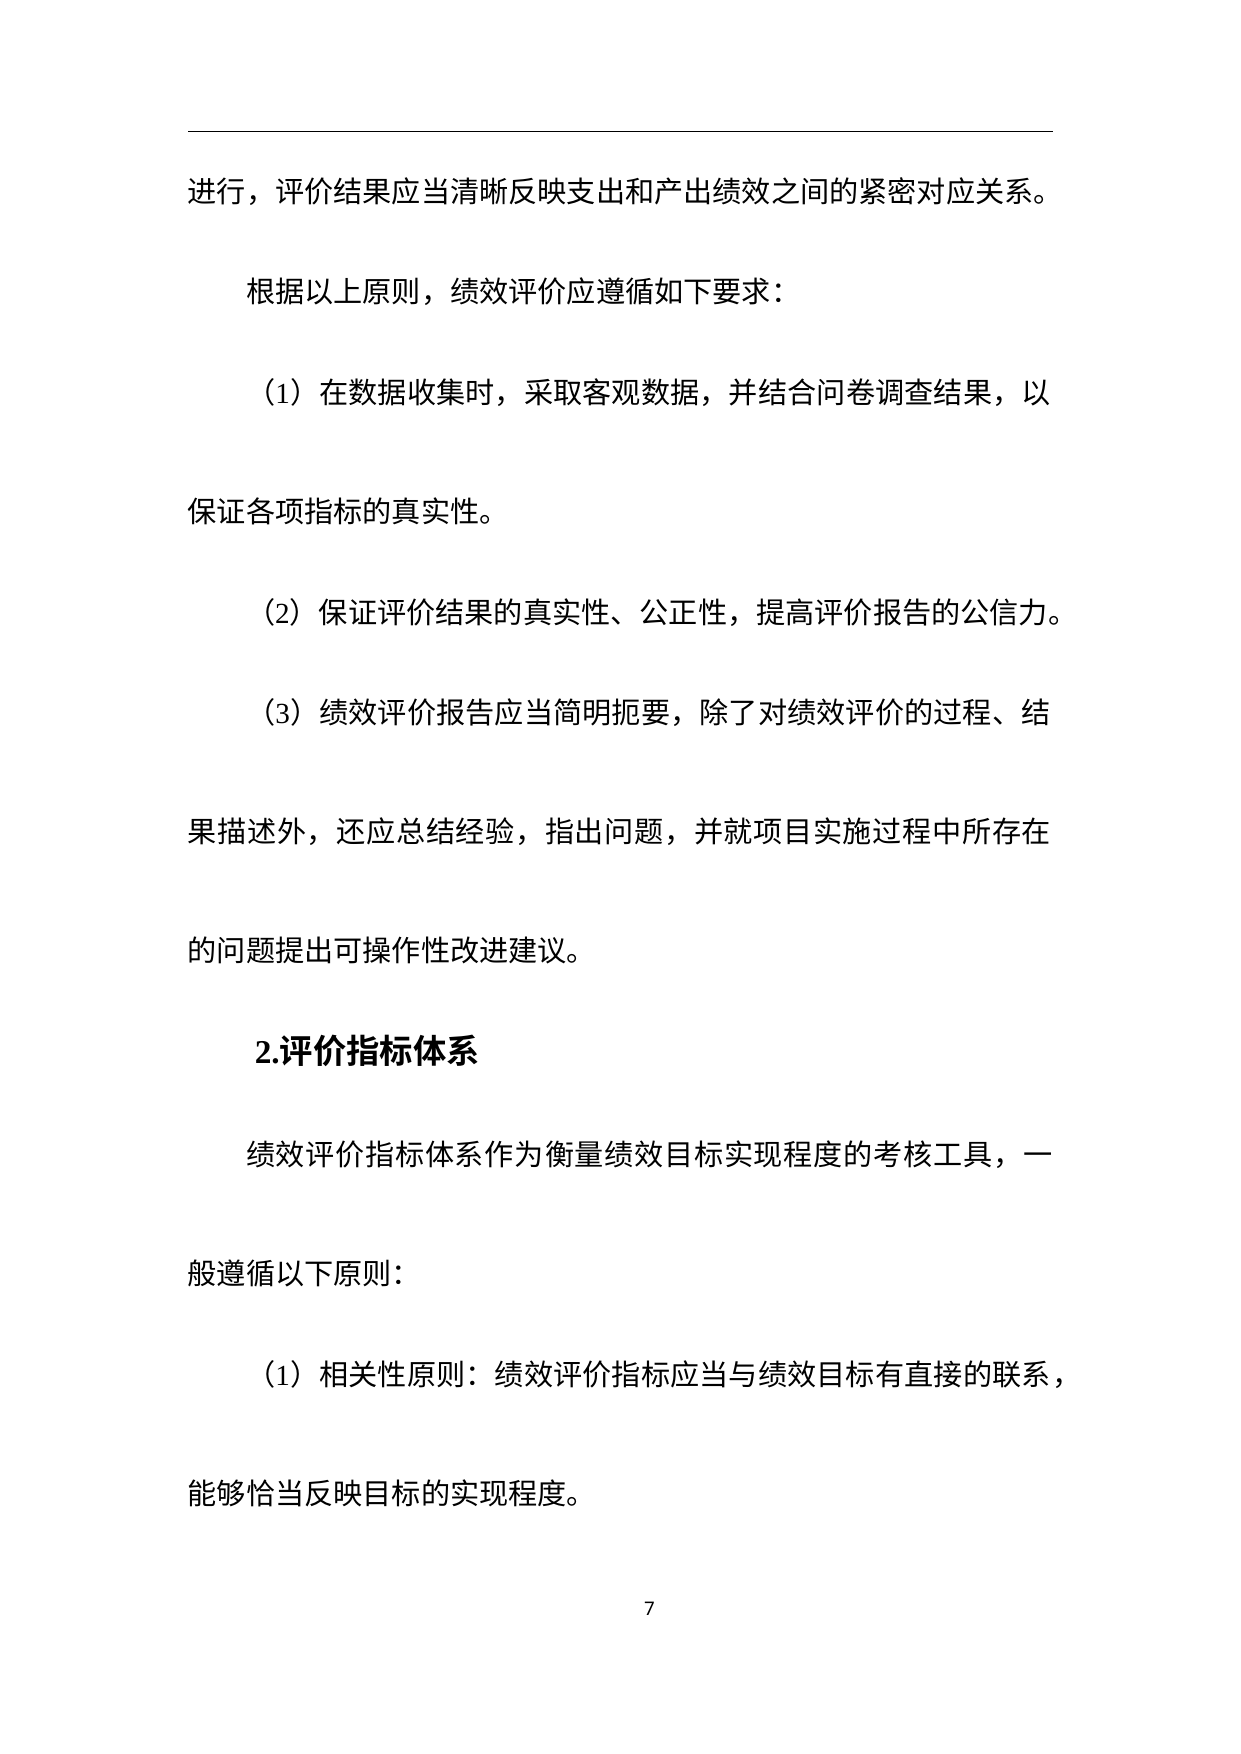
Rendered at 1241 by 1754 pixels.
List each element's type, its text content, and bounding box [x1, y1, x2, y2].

text 根据以上原则，绩效评价应遵循如下要求： [187, 251, 1053, 330]
text （3）绩效评价报告应当简明扼要，除了对绩效评价的过程、结果描述外，还应总结经验，指出问题，并就项目实施过程中所存在的问题提出可操作性改进建议。 [187, 671, 1053, 989]
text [187, 150, 1053, 229]
text （2）保证评价结果的真实性、公正性，提高评价报告的公信力。 [187, 571, 1053, 650]
text 绩效评价指标体系作为衡量绩效目标实现程度的考核工具，一般遵循以下原则： [187, 1113, 1053, 1312]
text （1）在数据收集时，采取客观数据，并结合问卷调查结果，以保证各项指标的真实性。 [187, 351, 1053, 549]
subtitle 2.评价指标体系 [187, 1010, 1053, 1089]
text （1）相关性原则：绩效评价指标应当与绩效目标有直接的联系，能够恰当反映目标的实现程度。 [187, 1333, 1053, 1531]
